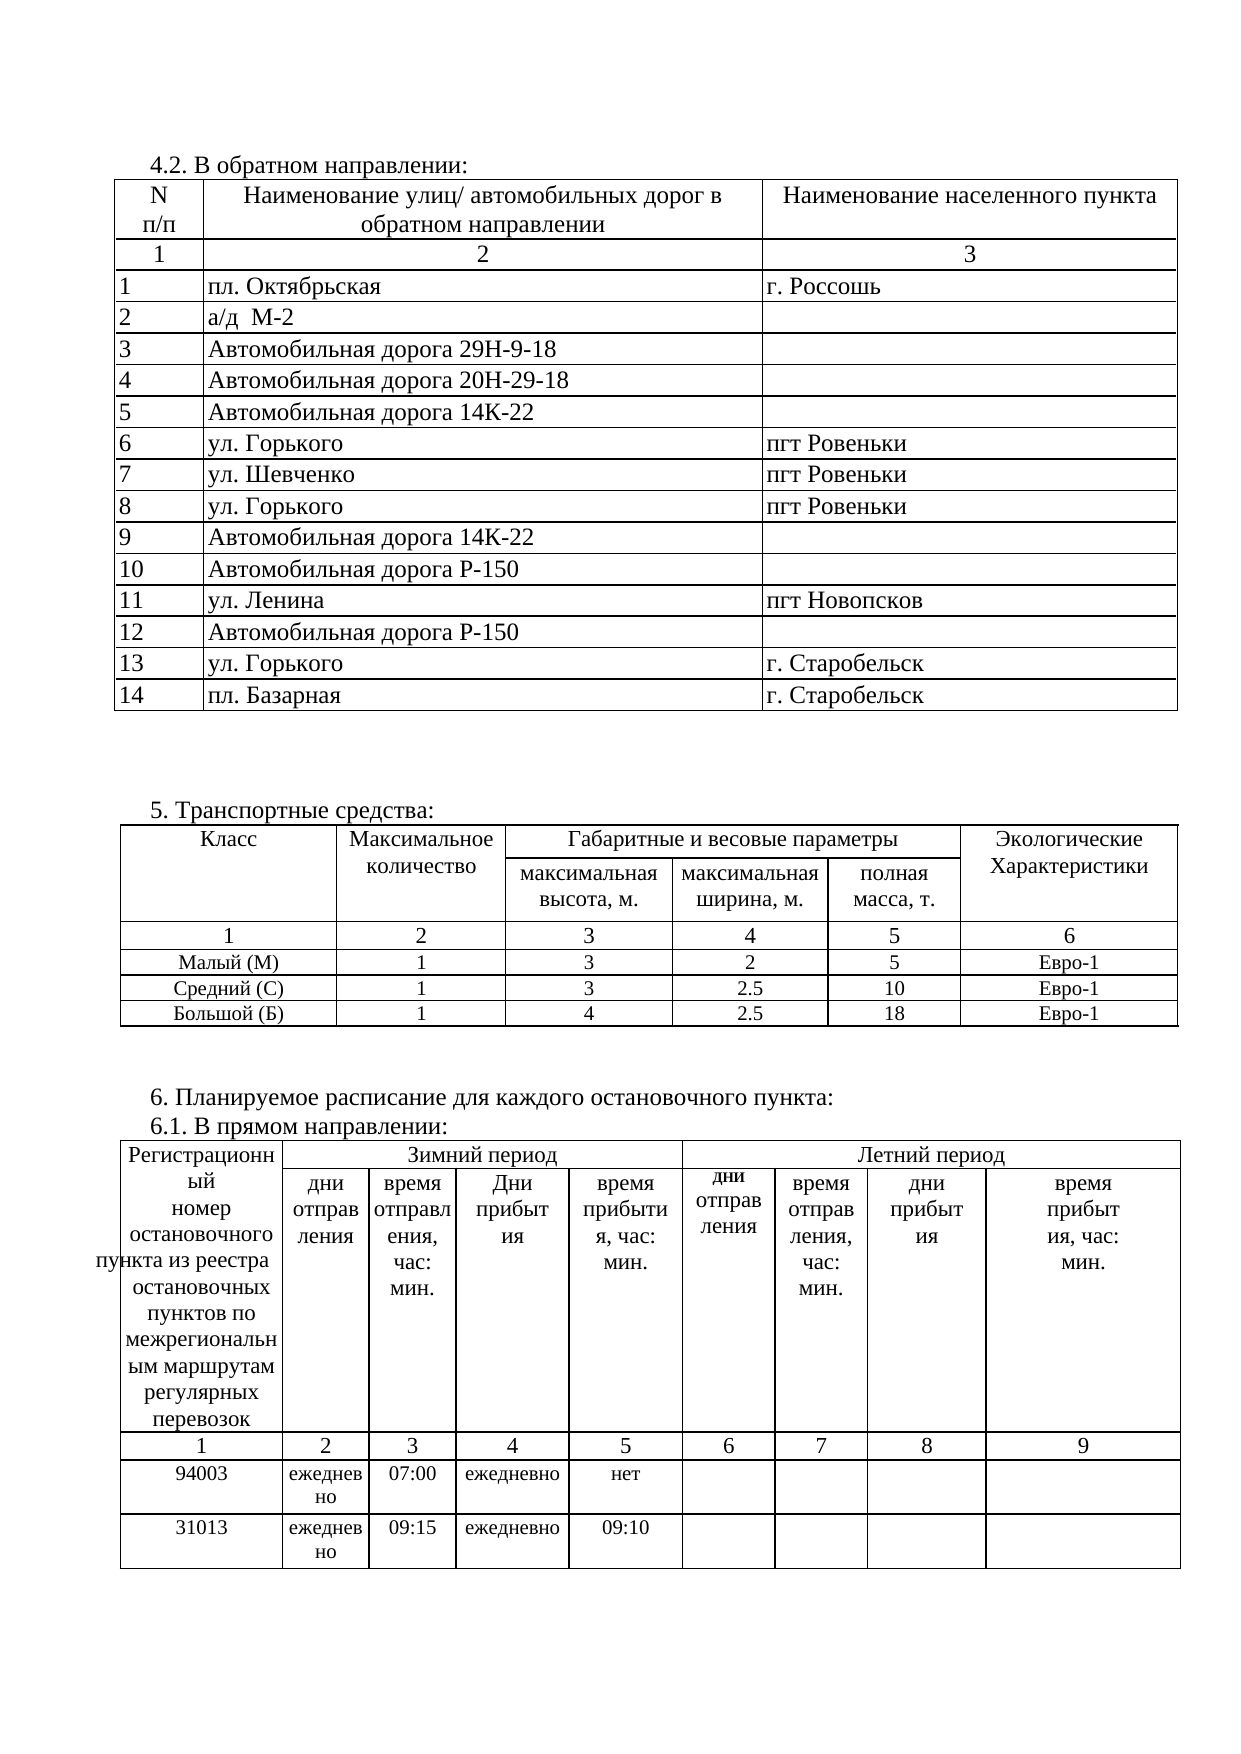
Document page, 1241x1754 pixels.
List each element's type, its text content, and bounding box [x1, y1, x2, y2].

table_cell 3 [763, 238, 1177, 269]
table_cell 31013 [121, 1515, 282, 1568]
table_cell 94003 [121, 1461, 282, 1513]
table_cell максимальная высота, м. [506, 859, 672, 921]
table_cell 5 [115, 396, 203, 427]
table_cell дни прибыт ия [868, 1169, 985, 1431]
table_cell ул. Горького [204, 648, 762, 678]
table_cell 2.5 [673, 1001, 827, 1025]
table_cell полная масса, т. [829, 859, 960, 921]
table_cell 2 [673, 950, 827, 974]
table_cell г. Старобельск [763, 647, 1177, 678]
table_cell Автомобильная дорога 20Н-29-18 [204, 365, 762, 395]
text 5. Транспортные средства: [150, 795, 1090, 824]
table_cell 9 [115, 522, 203, 552]
table_cell 5 [570, 1433, 682, 1459]
table_cell 2.5 [673, 976, 827, 1000]
table_header Экологические Характеристики [961, 826, 1177, 921]
table_cell пл. Октябрьская [204, 271, 762, 301]
table_cell 4 [457, 1433, 568, 1459]
table_header Максимальное количество [337, 826, 505, 921]
table_cell время отправл ения, час: мин. [370, 1169, 455, 1431]
table_cell пгт Ровеньки [763, 490, 1177, 521]
table_cell ежедневно [283, 1515, 368, 1568]
table_cell 2 [283, 1433, 368, 1459]
table_cell 9 [987, 1433, 1180, 1459]
table_cell 6 [115, 428, 203, 458]
table_cell Автомобильная дорога 14К-22 [204, 523, 762, 552]
table_cell 10 [829, 976, 960, 1000]
table_cell [683, 1515, 774, 1568]
table_cell [776, 1515, 867, 1568]
table_cell ДНИ отправ ления [683, 1169, 774, 1431]
table_cell пгт Новопсков [763, 584, 1177, 615]
table_cell [763, 553, 1177, 584]
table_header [121, 1141, 282, 1431]
table_cell [763, 395, 1177, 427]
table_cell 6 [961, 922, 1177, 948]
table_cell [763, 301, 1177, 332]
table_cell Автомобильная дорога Р-150 [204, 617, 762, 647]
table_cell 1 [337, 950, 505, 974]
table_cell дни отправ ления [283, 1169, 368, 1431]
table_cell 1 [115, 270, 203, 301]
table_cell ул. Горького [204, 491, 762, 521]
table_cell [868, 1515, 985, 1568]
table_cell 7 [115, 459, 203, 489]
table_cell Евро-1 [961, 976, 1177, 1000]
table_cell Автомобильная дорога 14К-22 [204, 397, 762, 427]
table_cell 12 [115, 616, 203, 647]
table_cell пл. Базарная [204, 680, 762, 710]
text 6. Планируемое расписание для каждого остановочного пункта: [150, 1082, 1090, 1111]
table_cell 7 [776, 1433, 867, 1459]
table_header Наименование улиц/ автомобильных дорог в обратном направлении [204, 180, 762, 238]
table_cell [868, 1461, 985, 1513]
table_header Габаритные и весовые параметры [506, 826, 960, 857]
table_cell а/д М-2 [204, 302, 762, 332]
table_cell 1 [121, 1433, 282, 1459]
table_cell 11 [115, 585, 203, 615]
table_cell 09:10 [570, 1515, 682, 1568]
table_cell 8 [115, 491, 203, 521]
table_cell г. Старобельск [763, 678, 1177, 710]
table_cell Евро-1 [961, 950, 1177, 974]
table_cell [763, 332, 1177, 364]
table_cell 07:00 [370, 1461, 455, 1513]
table_cell Автомобильная дорога Р-150 [204, 554, 762, 584]
table_cell [683, 1461, 774, 1513]
table_cell 5 [829, 950, 960, 974]
table_cell 3 [370, 1433, 455, 1459]
table_cell Дни прибыт ия [457, 1169, 568, 1431]
table_cell [763, 615, 1177, 647]
table_cell [987, 1461, 1180, 1513]
table_cell [776, 1461, 867, 1513]
table_cell Евро-1 [961, 1001, 1177, 1025]
table_cell 14 [115, 679, 203, 710]
table_cell пгт Ровеньки [763, 427, 1177, 458]
table_cell максимальная ширина, м. [673, 859, 827, 921]
table_header Зимний период [283, 1141, 682, 1167]
table_cell ежедневно [283, 1461, 368, 1513]
table_header Наименование населенного пункта [763, 180, 1177, 238]
table_cell 10 [115, 554, 203, 584]
table_cell нет [570, 1461, 682, 1513]
table_header Летний период [683, 1141, 1180, 1167]
text 4.2. В обратном направлении: [150, 150, 1090, 179]
table_cell 18 [829, 1001, 960, 1025]
table_cell 1 [115, 239, 203, 269]
table_cell ул. Горького [204, 428, 762, 458]
table_cell ул. Ленина [204, 586, 762, 615]
table_cell ул. Шевченко [204, 460, 762, 489]
table_cell 4 [506, 1001, 672, 1025]
table_cell пгт Ровеньки [763, 458, 1177, 489]
table_cell г. Россошь [763, 269, 1177, 301]
table_cell 2 [115, 302, 203, 332]
table_cell [763, 521, 1177, 552]
table_cell время прибыт ия, час: мин. [987, 1169, 1180, 1431]
table_cell 3 [506, 950, 672, 974]
table_cell [987, 1515, 1180, 1568]
table_cell 3 [115, 333, 203, 364]
table_cell ежедневно [457, 1515, 568, 1568]
table_cell Большой (Б) [121, 1001, 336, 1025]
table_header Класс [121, 826, 336, 921]
table_cell время прибыти я, час: мин. [570, 1169, 682, 1431]
table_header N п/п [115, 180, 203, 238]
table_cell 1 [337, 1001, 505, 1025]
table_cell [763, 364, 1177, 395]
table_cell 8 [868, 1433, 985, 1459]
table_cell 1 [337, 976, 505, 1000]
table_cell 4 [115, 365, 203, 395]
table_cell 3 [506, 922, 672, 948]
table_cell Средний (С) [121, 976, 336, 1000]
table_cell 6 [683, 1433, 774, 1459]
table_cell Малый (М) [121, 950, 336, 974]
table_cell ежедневно [457, 1461, 568, 1513]
table_cell 2 [337, 922, 505, 948]
text 6.1. В прямом направлении: [150, 1111, 1090, 1139]
table_cell Автомобильная дорога 29Н-9-18 [204, 334, 762, 364]
table_cell 4 [673, 922, 827, 948]
table_cell 5 [829, 922, 960, 948]
table_cell время отправ ления, час: мин. [776, 1169, 867, 1431]
table_cell 09:15 [370, 1515, 455, 1568]
table_cell 13 [115, 648, 203, 678]
table_cell 3 [506, 976, 672, 1000]
table_cell 1 [121, 922, 336, 948]
table_cell 2 [204, 240, 762, 269]
